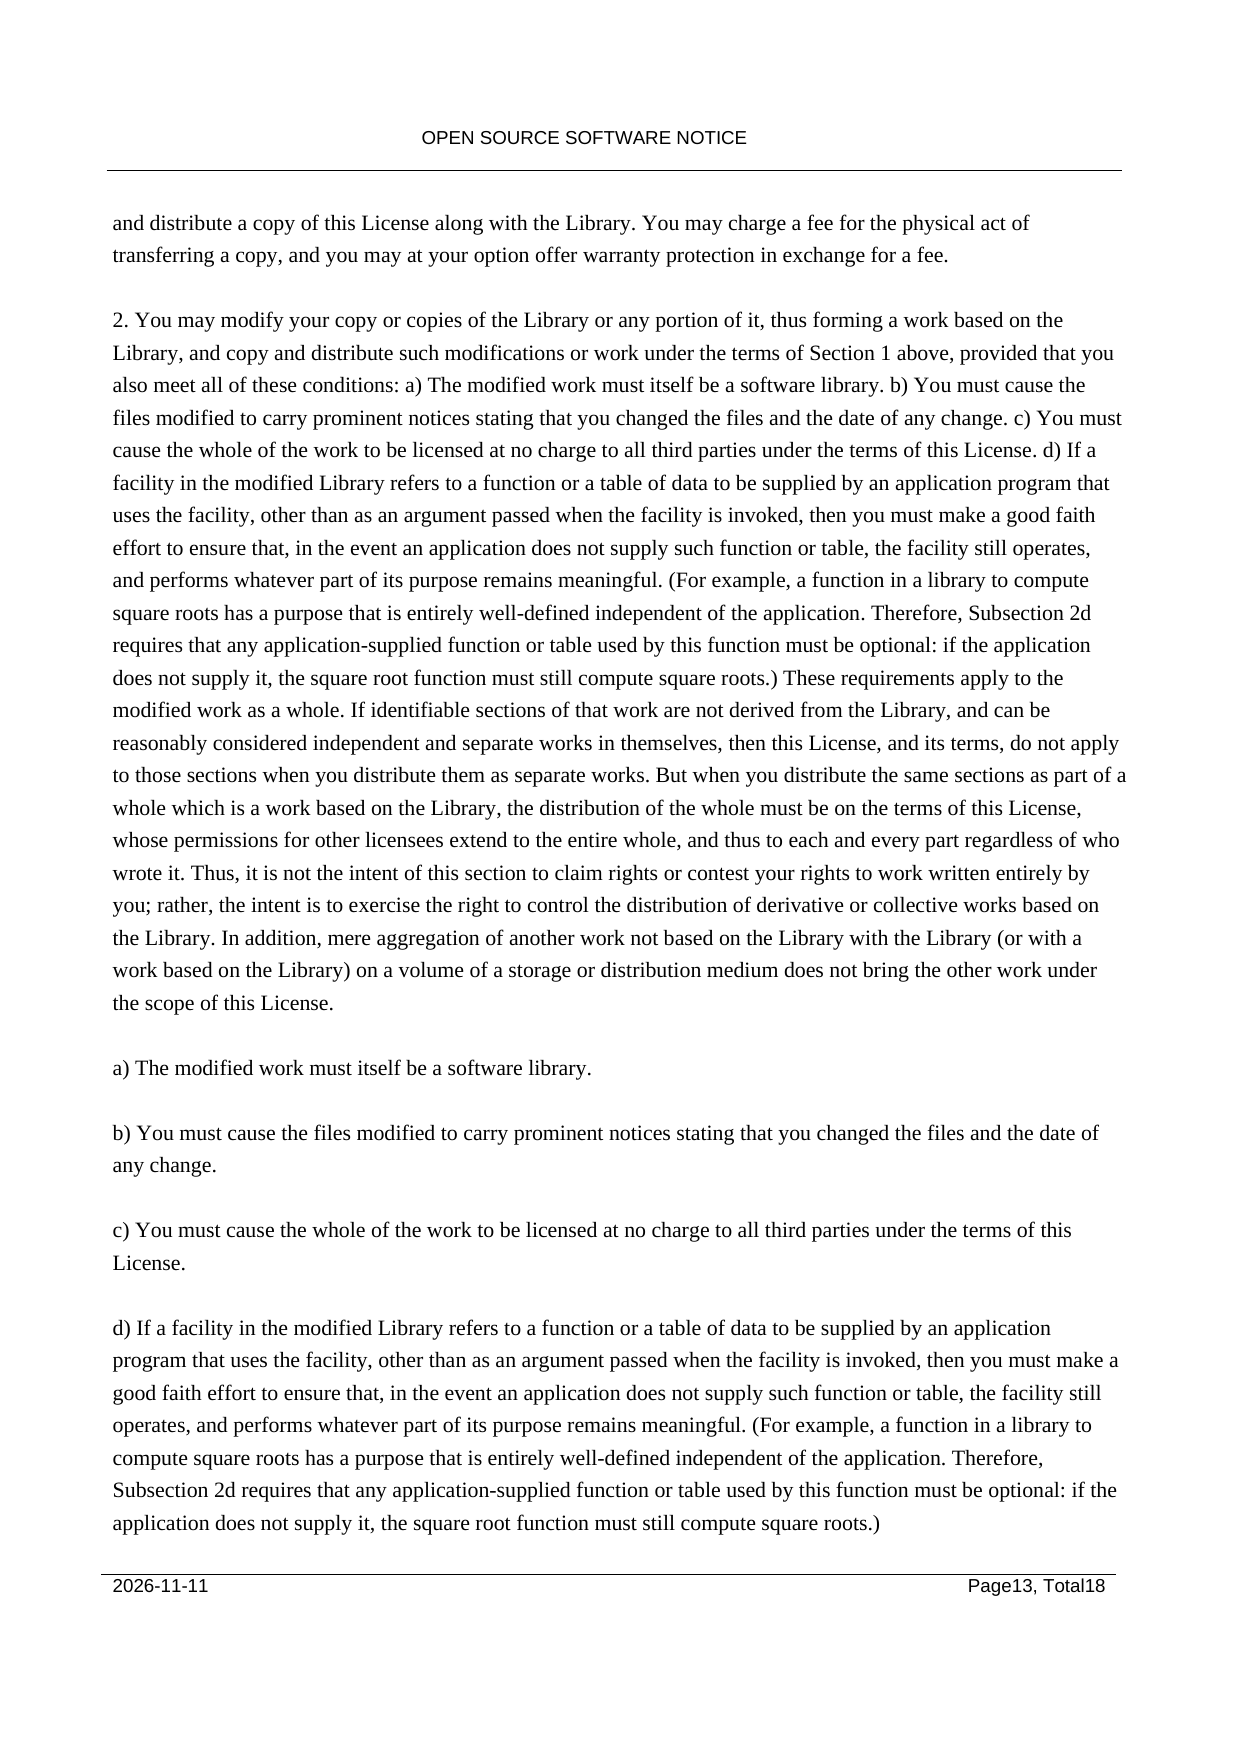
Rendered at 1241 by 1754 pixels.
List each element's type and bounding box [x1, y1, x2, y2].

text [112, 206, 1128, 1539]
